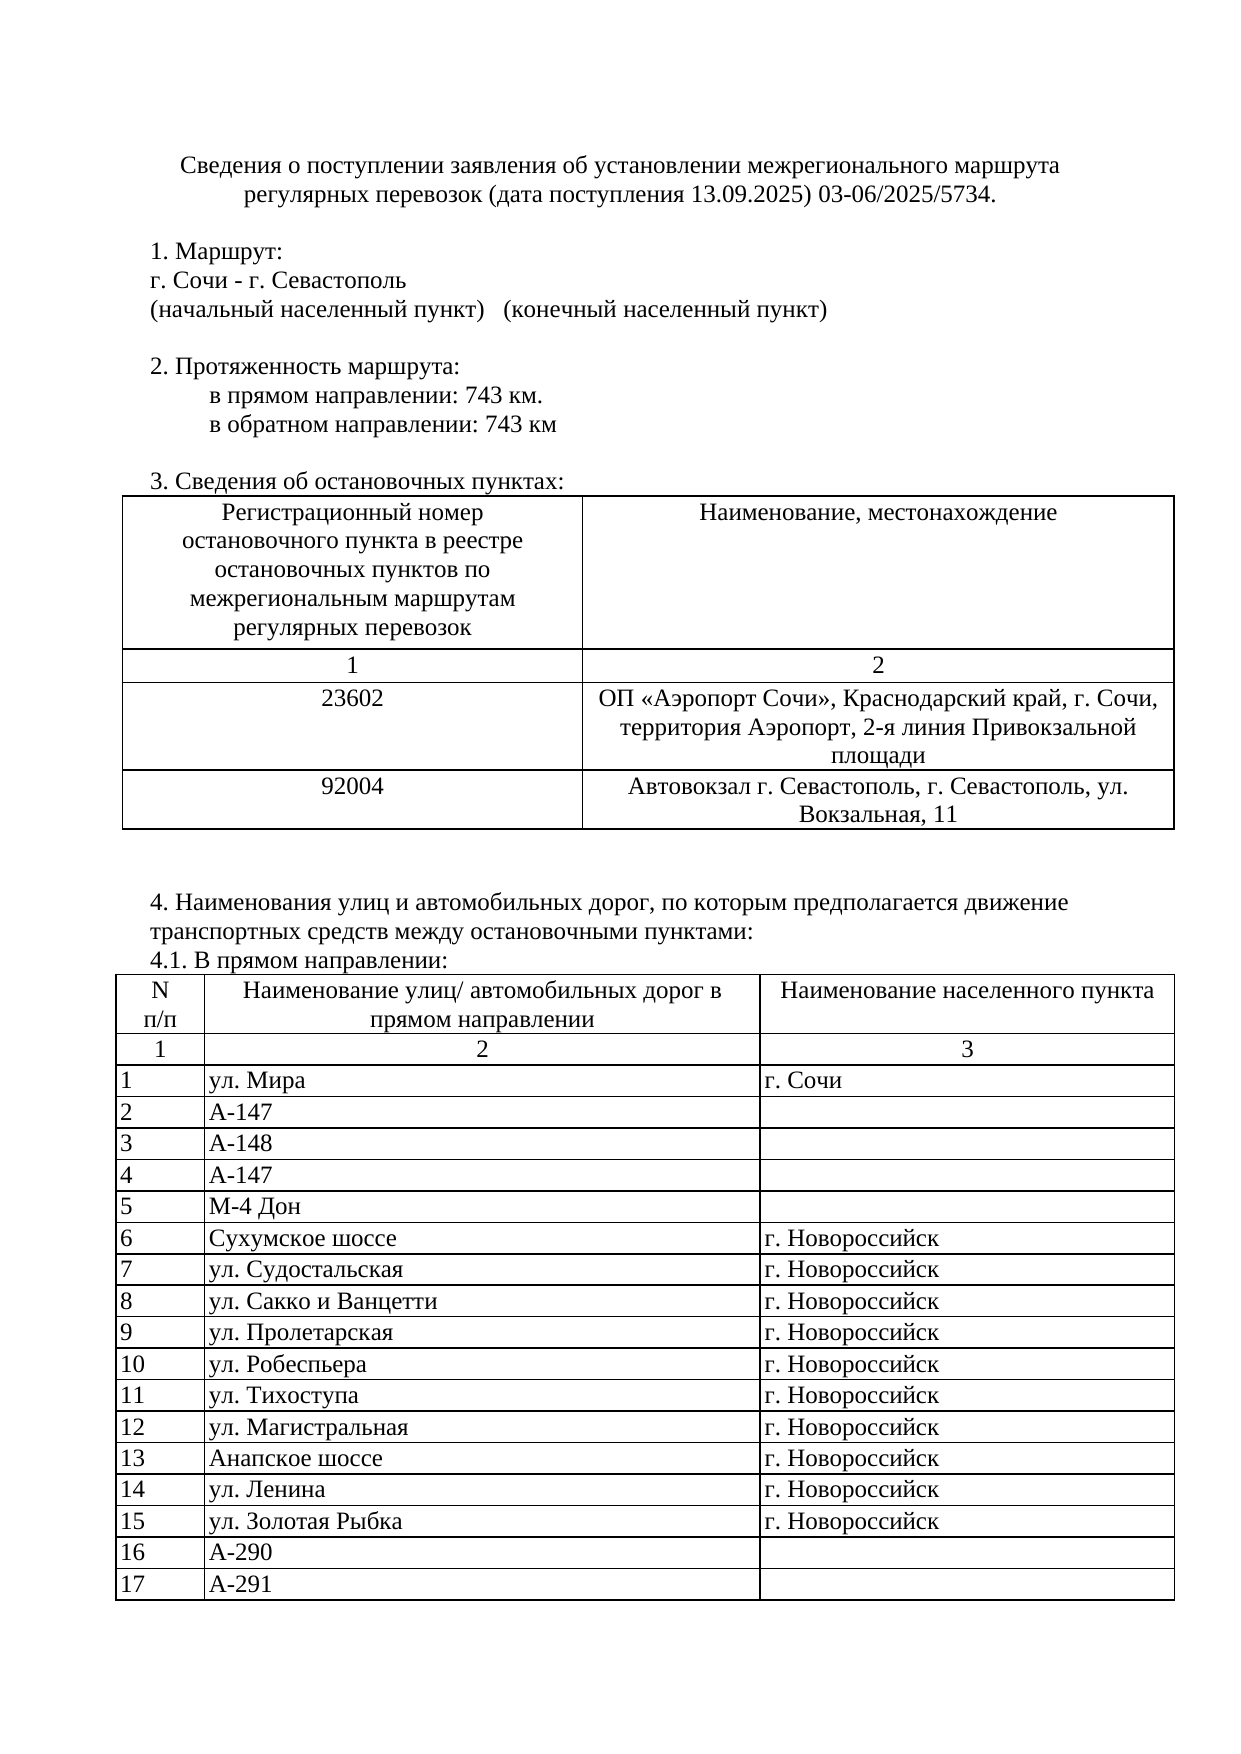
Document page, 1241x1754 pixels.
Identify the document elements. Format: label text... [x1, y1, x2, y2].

table_cell 12 [117, 1412, 204, 1442]
table_cell г. Новороссийск [761, 1412, 1174, 1442]
table_cell 17 [117, 1569, 204, 1599]
text 3. Сведения об остановочных пунктах: [150, 466, 1090, 495]
text 4.1. В прямом направлении: [150, 945, 1090, 973]
table_cell А-290 [205, 1538, 759, 1567]
table_cell ул. Ленина [205, 1475, 759, 1504]
table_cell 2 [583, 650, 1173, 681]
table_cell А-148 [205, 1129, 759, 1158]
table_header Наименование населенного пункта [761, 975, 1174, 1033]
table_cell 3 [117, 1129, 204, 1158]
text (начальный населенный пункт) (конечный населенный пункт) [150, 294, 1090, 322]
table_cell М-4 Дон [205, 1192, 759, 1221]
table_cell г. Новороссийск [761, 1380, 1174, 1410]
table_cell ОП «Аэропорт Сочи», Краснодарский край, г. Сочи, территория Аэропорт, 2-я линия Привокзальной площади [583, 683, 1173, 769]
table_cell [761, 1129, 1174, 1158]
table_cell ул. Мира [205, 1066, 759, 1096]
table_cell г. Новороссийск [761, 1506, 1174, 1536]
table_cell 1 [123, 650, 582, 681]
table_cell 1 [117, 1034, 204, 1064]
text в обратном направлении: 743 км [150, 409, 1090, 437]
table_cell ул. Магистральная [205, 1412, 759, 1442]
table_cell г. Новороссийск [761, 1349, 1174, 1379]
table_cell ул. Золотая Рыбка [205, 1506, 759, 1536]
table_cell 14 [117, 1475, 204, 1504]
table_cell А-147 [205, 1160, 759, 1190]
table_cell 92004 [123, 771, 582, 828]
table_cell А-147 [205, 1097, 759, 1127]
table_cell [761, 1097, 1174, 1127]
table_cell ул. Тихоступа [205, 1380, 759, 1410]
table_cell Анапское шоссе [205, 1443, 759, 1473]
table_cell ул. Пролетарская [205, 1317, 759, 1347]
table_cell Сухумское шоссе [205, 1223, 759, 1253]
table_cell 15 [117, 1506, 204, 1536]
table_cell А-291 [205, 1569, 759, 1599]
table_cell 2 [205, 1034, 759, 1064]
table_cell г. Новороссийск [761, 1317, 1174, 1347]
table_cell 2 [117, 1097, 204, 1127]
table_cell 7 [117, 1255, 204, 1284]
table_cell [761, 1569, 1174, 1599]
table_cell 23602 [123, 683, 582, 769]
text 4. Наименования улиц и автомобильных дорог, по которым предполагается движение транспортных средств между остановочными пунктами: [150, 887, 1090, 945]
table_cell 4 [117, 1160, 204, 1190]
table_cell 10 [117, 1349, 204, 1379]
table_cell [761, 1160, 1174, 1190]
text в прямом направлении: 743 км. [150, 380, 1090, 409]
table_header Наименование улиц/ автомобильных дорог в прямом направлении [205, 975, 759, 1033]
table_cell 13 [117, 1443, 204, 1473]
table_cell 16 [117, 1538, 204, 1567]
table_header N п/п [117, 975, 204, 1033]
table_cell [761, 1538, 1174, 1567]
table_cell ул. Судостальская [205, 1255, 759, 1284]
table_cell г. Новороссийск [761, 1223, 1174, 1253]
table_cell 5 [117, 1192, 204, 1221]
table_cell ул. Робеспьера [205, 1349, 759, 1379]
table_cell Автовокзал г. Севастополь, г. Севастополь, ул. Вокзальная, 11 [583, 771, 1173, 828]
table_cell г. Новороссийск [761, 1286, 1174, 1316]
table_cell 3 [761, 1034, 1174, 1064]
table_cell 6 [117, 1223, 204, 1253]
text 1. Маршрут: [150, 236, 1090, 265]
table_cell 1 [117, 1066, 204, 1096]
text г. Сочи - г. Севастополь [150, 265, 1090, 294]
table_cell г. Новороссийск [761, 1443, 1174, 1473]
table_header Регистрационный номер остановочного пункта в реестре остановочных пунктов по межрегиональным маршрутам регулярных перевозок [123, 497, 582, 648]
table_cell [761, 1192, 1174, 1221]
table_cell 8 [117, 1286, 204, 1316]
table_cell 11 [117, 1380, 204, 1410]
text 2. Протяженность маршрута: [150, 351, 1090, 380]
table_cell г. Новороссийск [761, 1475, 1174, 1504]
table_cell 9 [117, 1317, 204, 1347]
table_cell г. Сочи [761, 1066, 1174, 1096]
table_cell г. Новороссийск [761, 1255, 1174, 1284]
table_cell ул. Сакко и Ванцетти [205, 1286, 759, 1316]
text Сведения о поступлении заявления об установлении межрегионального маршрута регулярных перевозок (дата поступления 13.09.2025) 03-06/2025/5734. [150, 150, 1090, 207]
table_header Наименование, местонахождение [583, 497, 1173, 648]
